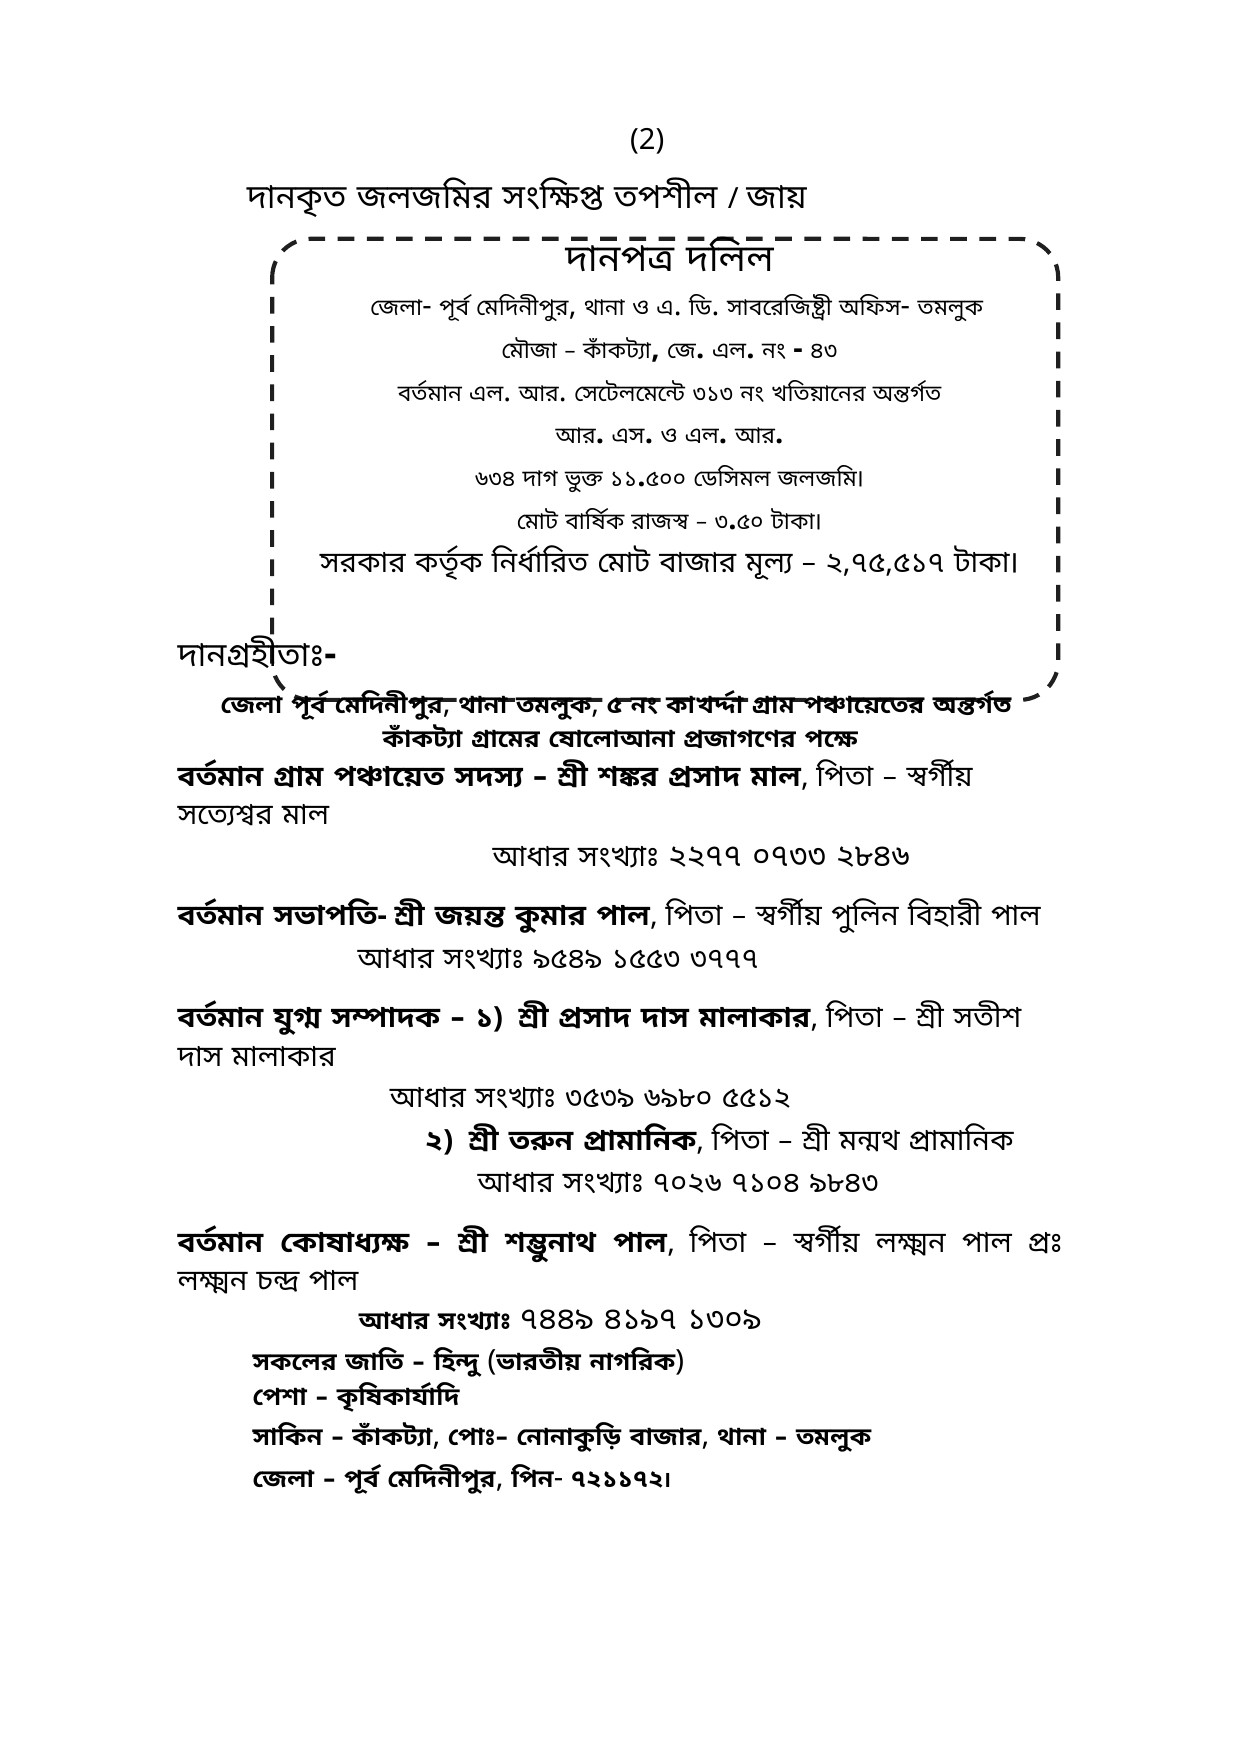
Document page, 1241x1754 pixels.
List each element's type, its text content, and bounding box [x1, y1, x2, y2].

text পেশা – কৃষিকার্যাদি [348, 1382, 1063, 1412]
text জেলা পূর্ব মেদিনীপুর, থানা তমলুক, ৫ নং কাখর্দ্দা গ্রাম পঞ্চায়েতের অন্তর্গত কাঁকট্যা গ্রামের ষোলোআনা প্রজাগণের পক্ষে [177, 682, 1063, 753]
text মোট বার্ষিক রাজস্ব – ৩.৫০ টাকা। [222, 498, 1117, 538]
text বর্তমান কোষাধ্যক্ষ – শ্রী শম্ভুনাথ পাল, পিতা – স্বর্গীয় লক্ষ্মন পাল প্রঃ লক্ষ্মন চন্দ্র পাল [177, 1221, 1063, 1297]
text বর্তমান যুগ্ম সম্পাদক – ১) শ্রী প্রসাদ দাস মালাকার, পিতা – শ্রী সতীশ দাস মালাকার আধার সংখ্যাঃ ৩৫৩৯ ৬৯৮০ ৫৫১২ ২) শ্রী তরুন প্রামানিক, পিতা – শ্রী মন্মথ প্রামানিক আধার সংখ্যাঃ ৭০২৬ ৭১০৪ ৯৮৪৩ [177, 997, 1063, 1201]
text আর. এস. ও এল. আর. [222, 413, 1117, 452]
text জেলা- পূর্ব মেদিনীপুর, থানা ও এ. ডি. সাবরেজিষ্ট্রী অফিস- তমলুক [236, 284, 1117, 324]
text দানপত্র দলিল [222, 237, 1117, 281]
text সরকার কর্তৃক নির্ধারিত মোট বাজার মূল্য – ২,৭৫,৫১৭ টাকা। [222, 541, 1117, 581]
text সাকিন – কাঁকট্যা, পোঃ– নোনাকুড়ি বাজার, থানা – তমলুক [177, 1414, 1063, 1454]
text সকলের জাতি – হিন্দু (ভারতীয় নাগরিক) [177, 1340, 1063, 1379]
text মৌজা – কাঁকট্যা, জে. এল. নং - ৪৩ [222, 327, 1117, 367]
text আধার সংখ্যাঃ ৭৪৪৯ ৪১৯৭ ১৩০৯ [177, 1300, 1063, 1337]
text পেশা – কৃষিকার্যাদি [177, 1382, 364, 1412]
text বর্তমান এল. আর. সেটেলমেন্টে ৩১৩ নং খতিয়ানের অন্তর্গত [222, 370, 1117, 409]
text জেলা – পূর্ব মেদিনীপুর, পিন- ৭২১১৭২। [177, 1457, 1063, 1496]
text ৬৩৪ দাগ ভুক্ত ১১.৫০০ ডেসিমল জলজমি। [222, 455, 1117, 495]
text দানগ্রহীতাঃ- [177, 627, 1063, 678]
text বর্তমান সভাপতি- শ্রী জয়ন্ত কুমার পাল, পিতা – স্বর্গীয় পুলিন বিহারী পাল আধার সংখ্যাঃ ৯৫৪৯ ১৫৫৩ ৩৭৭৭ [177, 894, 1063, 977]
text দানকৃত জলজমির সংক্ষিপ্ত তপশীল / জায় [177, 177, 1063, 217]
text বর্তমান গ্রাম পঞ্চায়েত সদস্য – শ্রী শঙ্কর প্রসাদ মাল, পিতা – স্বর্গীয় সত্যেশ্বর মাল আধার সংখ্যাঃ ২২৭৭ ০৭৩৩ ২৮৪৬ [177, 755, 1063, 874]
